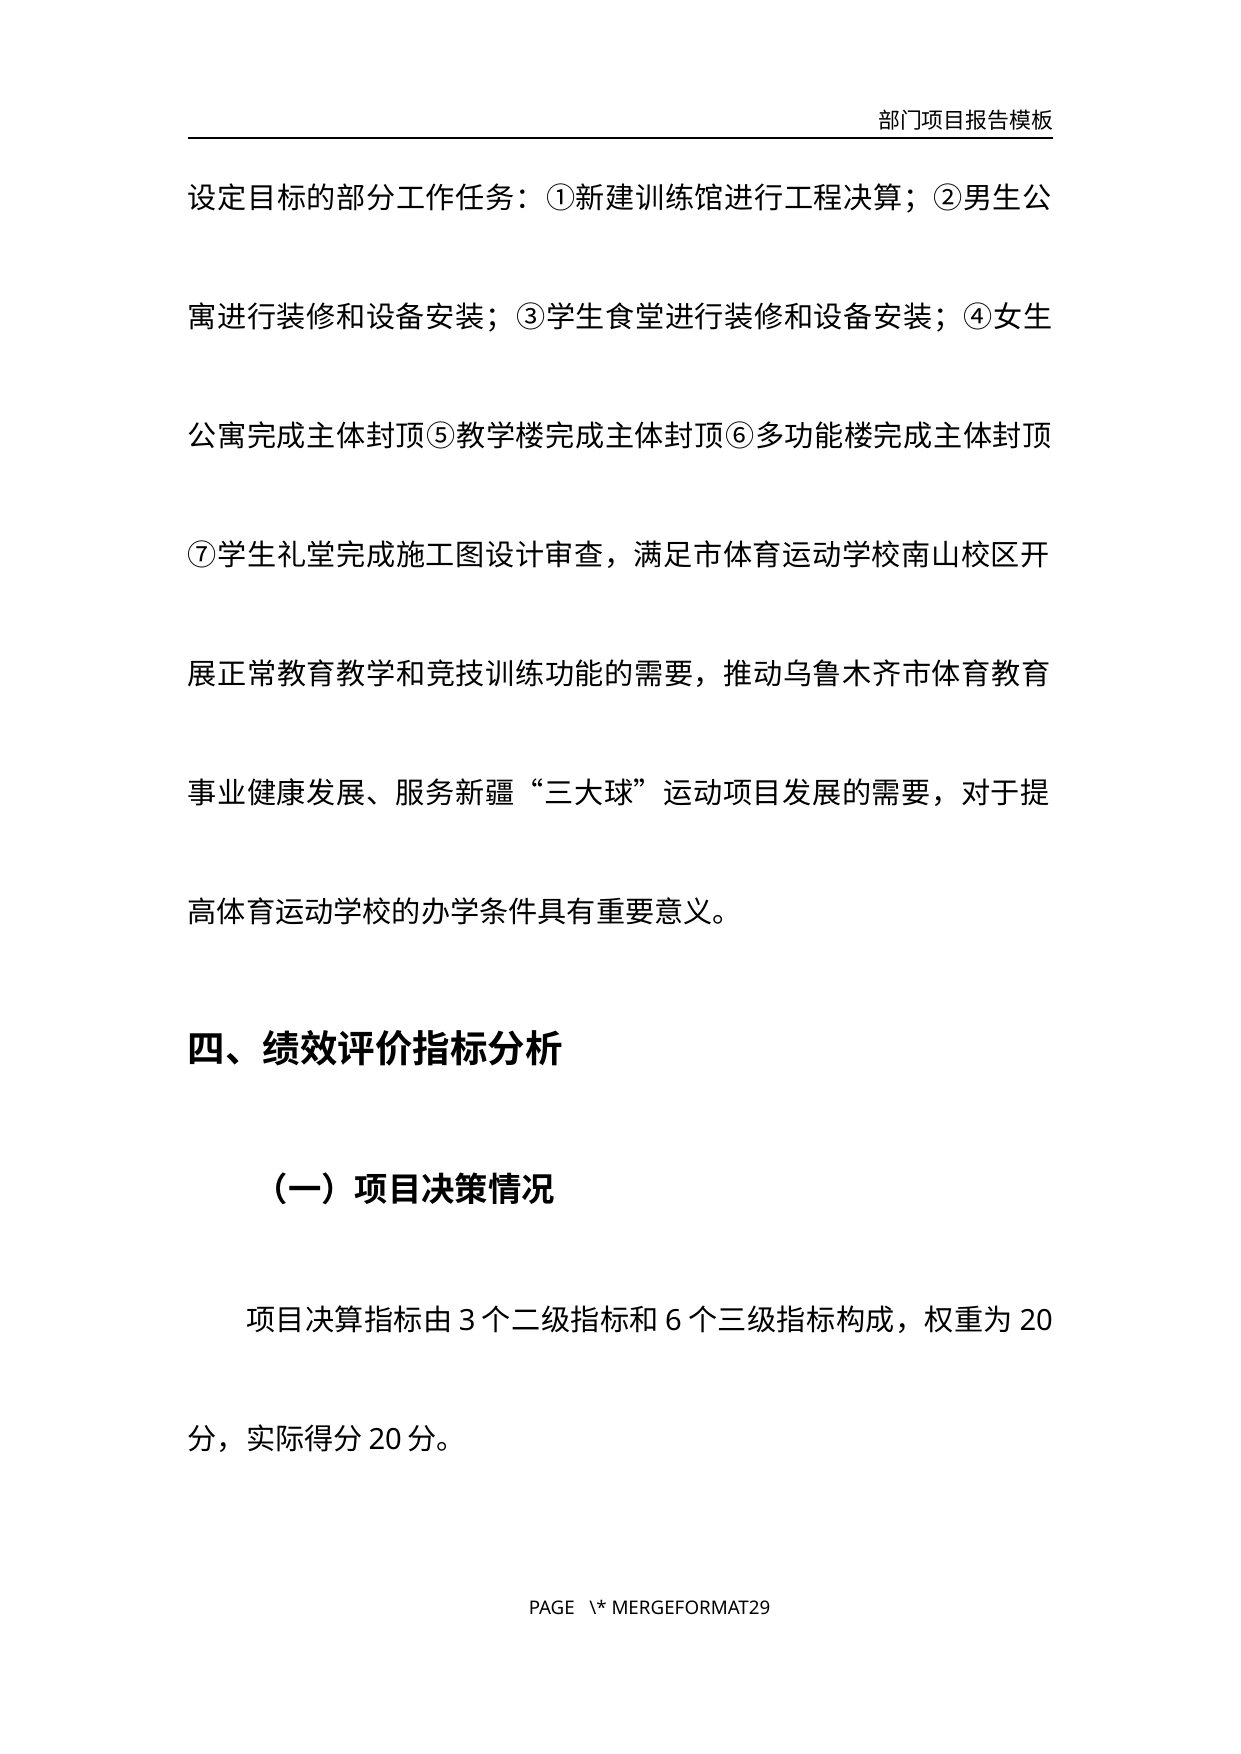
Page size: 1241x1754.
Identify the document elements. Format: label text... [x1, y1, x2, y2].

subtitle （一）项目决策情况 [187, 1147, 1053, 1227]
text 项目决算指标由3个二级指标和6个三级指标构成，权重为20分，实际得分20分。 [187, 1278, 1053, 1476]
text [187, 156, 1053, 950]
subtitle 四、绩效评价指标分析 [187, 1006, 1053, 1086]
